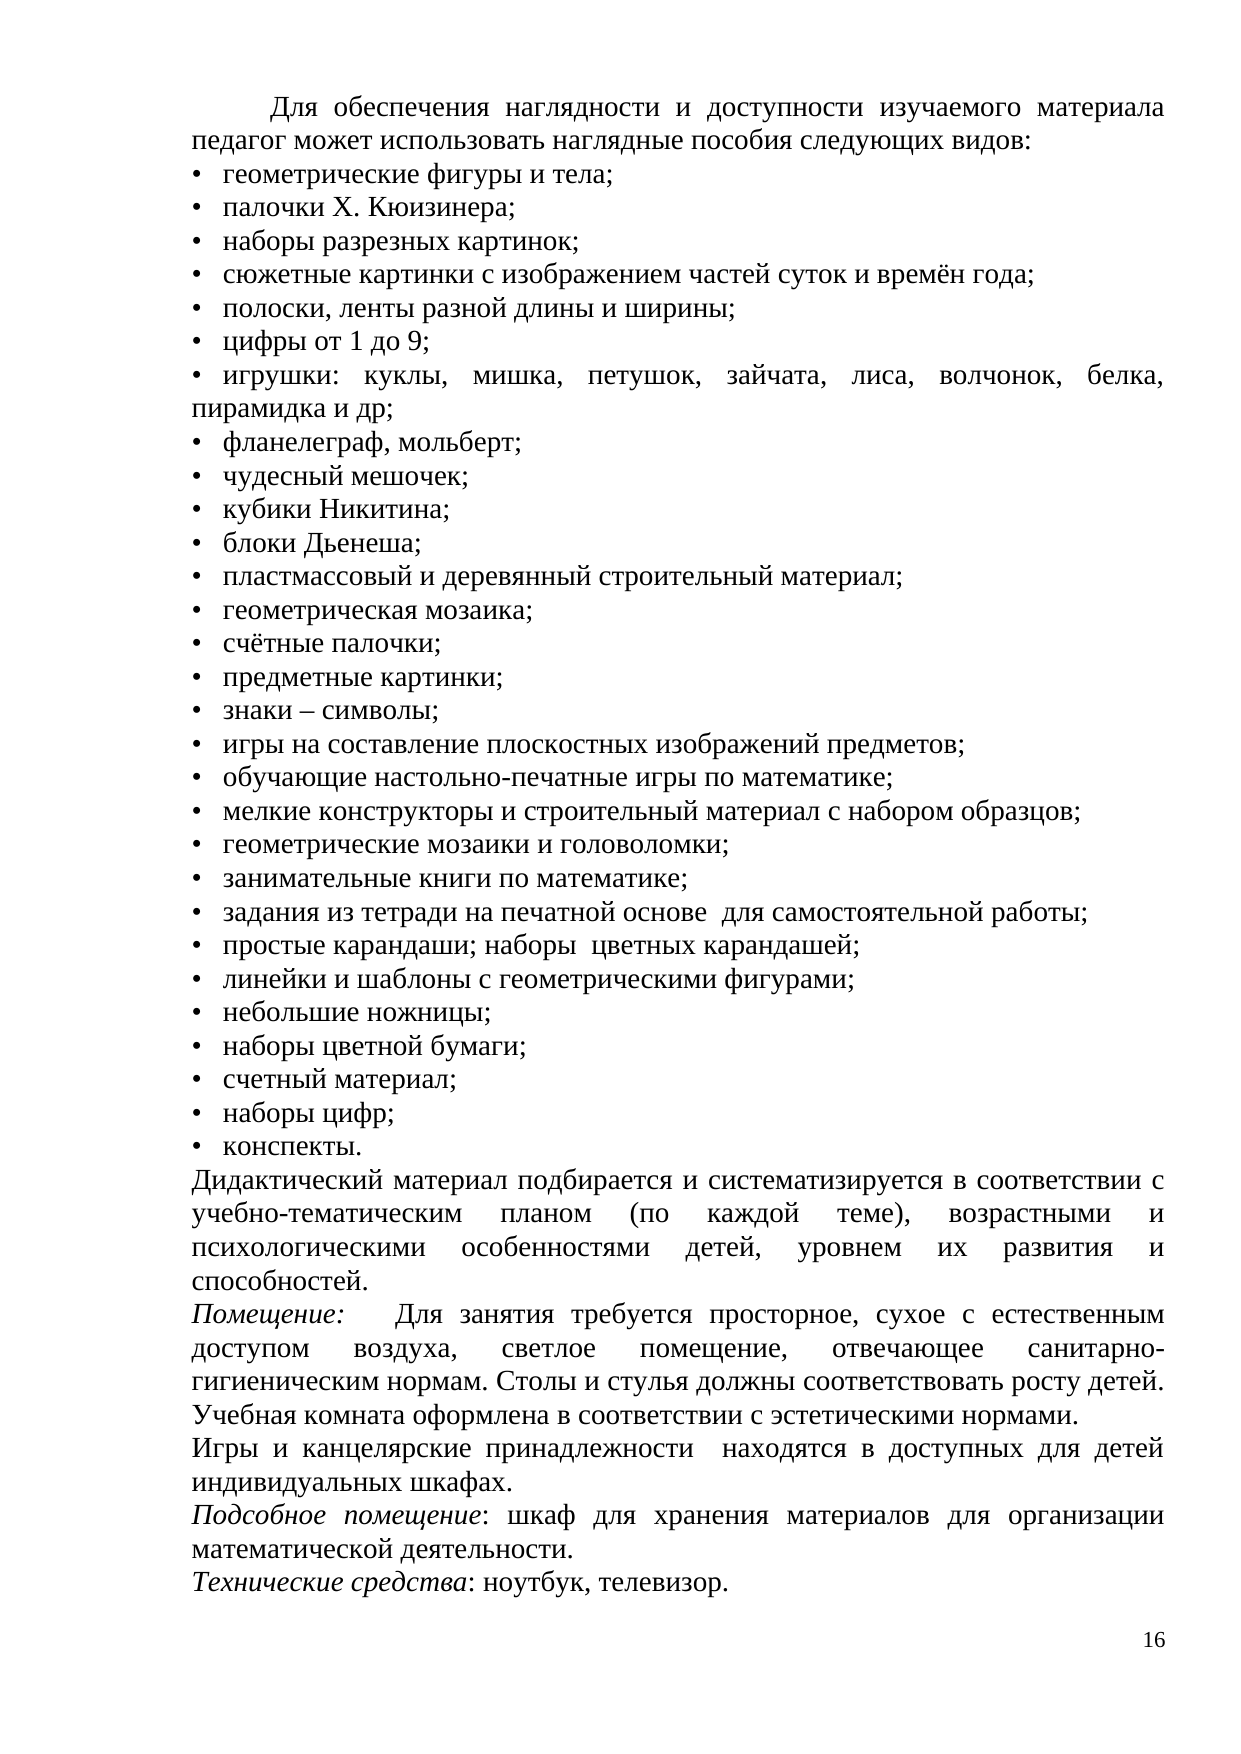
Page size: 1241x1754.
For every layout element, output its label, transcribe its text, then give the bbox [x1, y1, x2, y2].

text • игрушки: куклы, мишка, петушок, зайчата, лиса, волчонок, белка, пирамидка и др; [191, 357, 1165, 424]
text • пластмассовый и деревянный строительный материал; [191, 558, 1165, 592]
text • конспекты. [191, 1128, 1165, 1162]
text • сюжетные картинки с изображением частей суток и времён года; [191, 256, 1165, 290]
text • геометрические мозаики и головоломки; [191, 827, 1165, 860]
text • счётные палочки; [191, 625, 1165, 659]
text • наборы цифр; [191, 1095, 1165, 1128]
text • геометрическая мозаика; [191, 592, 1165, 625]
text • линейки и шаблоны с геометрическими фигурами; [191, 961, 1165, 994]
text • счетный материал; [191, 1061, 1165, 1095]
text Технические средства: ноутбук, телевизор. [191, 1564, 1165, 1598]
text • фланелеграф, мольберт; [191, 424, 1165, 458]
text • простые карандаши; наборы цветных карандашей; [191, 927, 1165, 961]
text • наборы разрезных картинок; [191, 223, 1165, 256]
text • предметные картинки; [191, 659, 1165, 692]
text • игры на составление плоскостных изображений предметов; [191, 726, 1165, 759]
text • цифры от 1 до 9; [191, 323, 1165, 357]
text • кубики Никитина; [191, 491, 1165, 525]
text Игры и канцелярские принадлежности находятся в доступных для детей индивидуальных шкафах. [191, 1430, 1165, 1497]
text • блоки Дьенеша; [191, 525, 1165, 558]
text • обучающие настольно-печатные игры по математике; [191, 759, 1165, 793]
text Помещение: Для занятия требуется просторное, сухое с естественным доступом воздуха, светлое помещение, отвечающее санитарно-гигиеническим нормам. Столы и стулья должны соответствовать росту детей. Учебная комната оформлена в соответствии с эстетическими нормами. [191, 1296, 1165, 1430]
text • наборы цветной бумаги; [191, 1028, 1165, 1061]
text • небольшие ножницы; [191, 994, 1165, 1028]
text Подсобное помещение: шкаф для хранения материалов для организации математической деятельности. [191, 1497, 1165, 1564]
text • палочки Х. Кюизинера; [191, 189, 1165, 223]
text • чудесный мешочек; [191, 458, 1165, 491]
text • полоски, ленты разной длины и ширины; [191, 290, 1165, 323]
text • задания из тетради на печатной основе для самостоятельной работы; [191, 894, 1165, 927]
text Для обеспечения наглядности и доступности изучаемого материала педагог может использовать наглядные пособия следующих видов: [191, 89, 1165, 156]
text • геометрические фигуры и тела; [191, 156, 1165, 189]
text • мелкие конструкторы и строительный материал с набором образцов; [191, 793, 1165, 827]
text • занимательные книги по математике; [191, 860, 1165, 894]
text Дидактический материал подбирается и систематизируется в соответствии с учебно-тематическим планом (по каждой теме), возрастными и психологическими особенностями детей, уровнем их развития и способностей. [191, 1162, 1165, 1296]
text • знаки – символы; [191, 692, 1165, 726]
